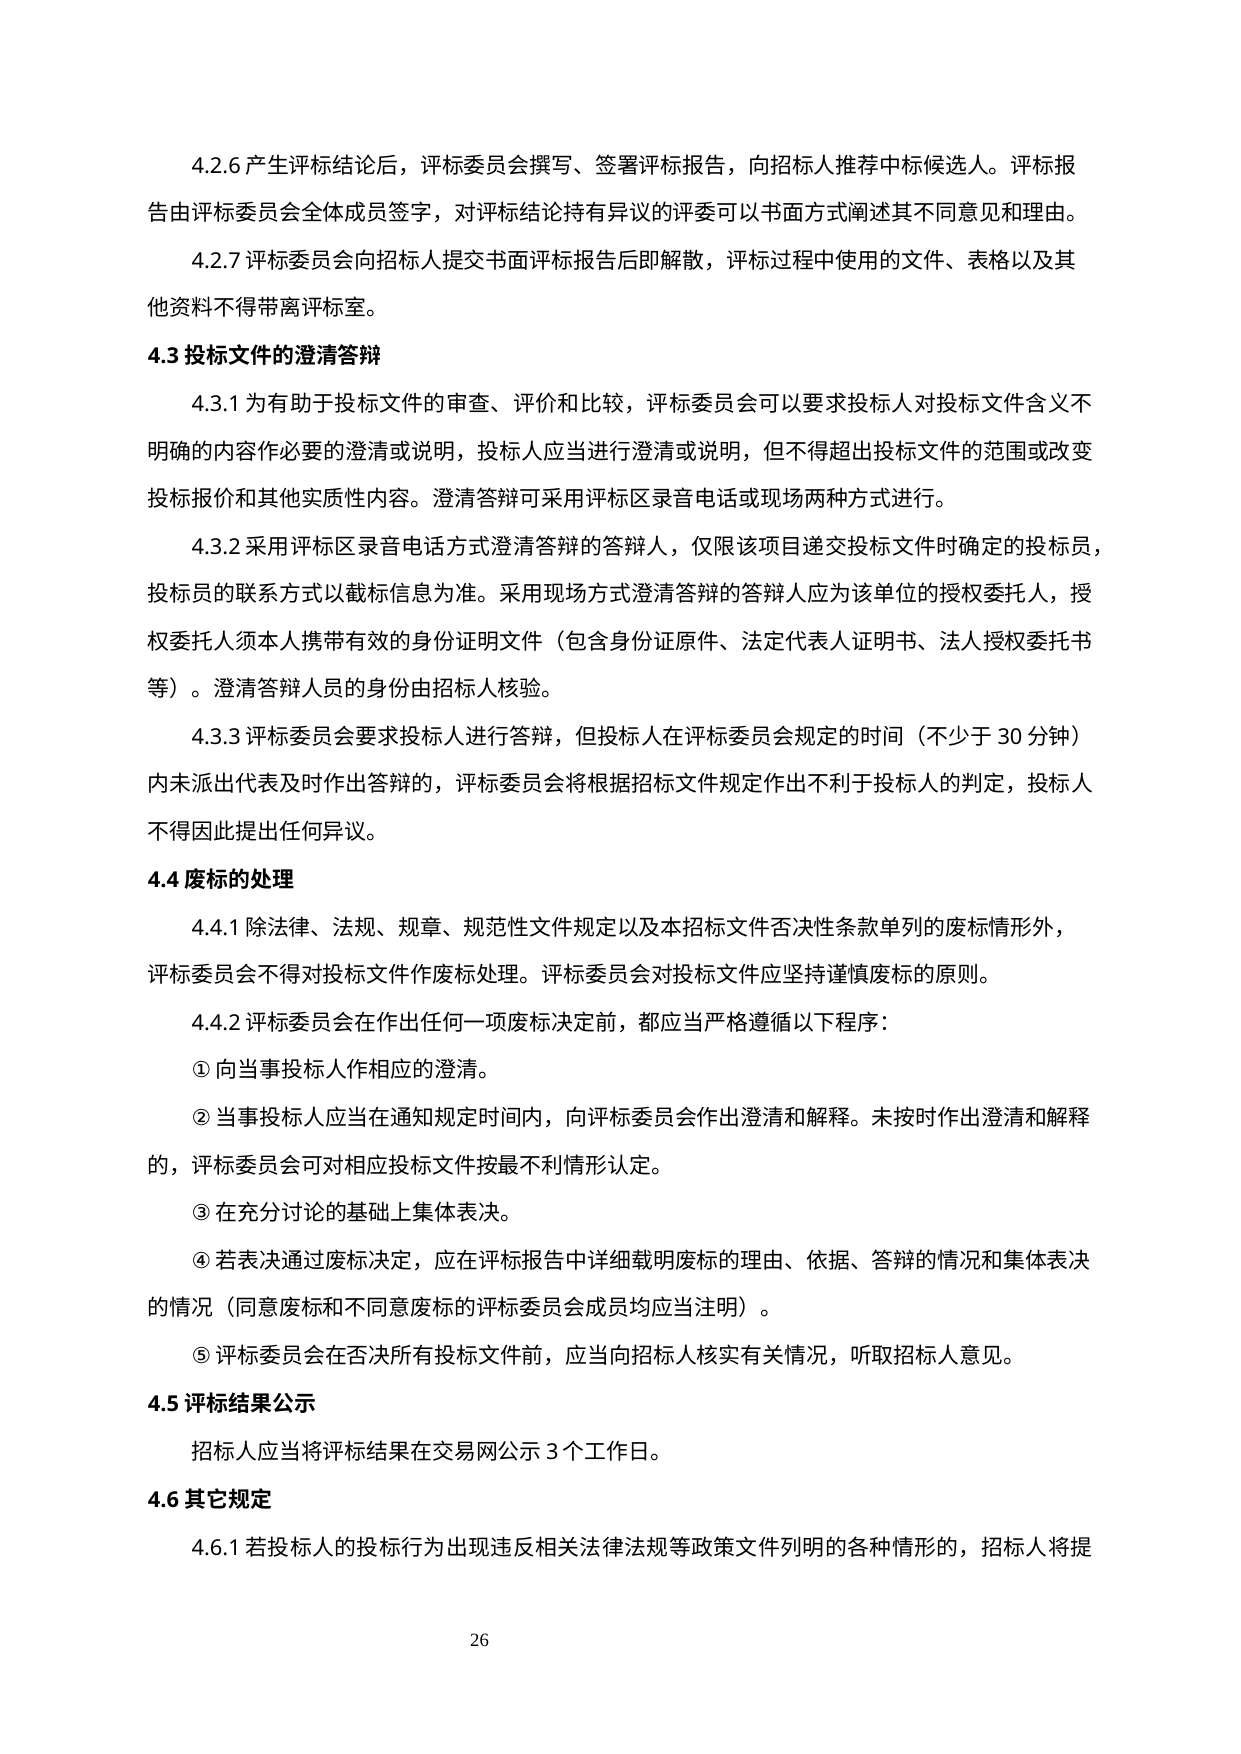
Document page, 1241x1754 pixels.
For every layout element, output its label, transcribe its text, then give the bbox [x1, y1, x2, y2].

text 4.3.3评标委员会要求投标人进行答辩，但投标人在评标委员会规定的时间（不少于30分钟）内未派出代表及时作出答辩的，评标委员会将根据招标文件规定作出不利于投标人的判定，投标人不得因此提出任何异议。 [148, 719, 1093, 846]
subtitle 4.3 投标文件的澄清答辩 [148, 338, 1093, 370]
text 4.4.2评标委员会在作出任何一项废标决定前，都应当严格遵循以下程序： [148, 1005, 1093, 1037]
subtitle 4.4 废标的处理 [148, 861, 1093, 894]
text 4.3.2采用评标区录音电话方式澄清答辩的答辩人，仅限该项目递交投标文件时确定的投标员，投标员的联系方式以截标信息为准。采用现场方式澄清答辩的答辩人应为该单位的授权委托人，授权委托人须本人携带有效的身份证明文件（包含身份证原件、法定代表人证明书、法人授权委托书等）。澄清答辩人员的身份由招标人核验。 [148, 529, 1093, 703]
text ④若表决通过废标决定，应在评标报告中详细载明废标的理由、依据、答辩的情况和集体表决的情况（同意废标和不同意废标的评标委员会成员均应当注明）。 [148, 1243, 1093, 1322]
text 4.3.1为有助于投标文件的审查、评价和比较，评标委员会可以要求投标人对投标文件含义不明确的内容作必要的澄清或说明，投标人应当进行澄清或说明，但不得超出投标文件的范围或改变投标报价和其他实质性内容。澄清答辩可采用评标区录音电话或现场两种方式进行。 [148, 386, 1093, 513]
text ③在充分讨论的基础上集体表决。 [148, 1195, 1093, 1227]
text 4.4.1除法律、法规、规章、规范性文件规定以及本招标文件否决性条款单列的废标情形外，评标委员会不得对投标文件作废标处理。评标委员会对投标文件应坚持谨慎废标的原则。 [148, 910, 1093, 989]
text 4.2.6产生评标结论后，评标委员会撰写、签署评标报告，向招标人推荐中标候选人。评标报告由评标委员会全体成员签字，对评标结论持有异议的评委可以书面方式阐述其不同意见和理由。 [148, 148, 1093, 227]
subtitle 4.6 其它规定 [148, 1481, 1093, 1514]
text ⑤评标委员会在否决所有投标文件前，应当向招标人核实有关情况，听取招标人意见。 [148, 1338, 1093, 1370]
text ①向当事投标人作相应的澄清。 [148, 1052, 1093, 1084]
text 招标人应当将评标结果在交易网公示3个工作日。 [148, 1434, 1093, 1466]
text ②当事投标人应当在通知规定时间内，向评标委员会作出澄清和解释。未按时作出澄清和解释的，评标委员会可对相应投标文件按最不利情形认定。 [148, 1100, 1093, 1179]
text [148, 1530, 1093, 1562]
text 4.2.7评标委员会向招标人提交书面评标报告后即解散，评标过程中使用的文件、表格以及其他资料不得带离评标室。 [148, 243, 1093, 322]
subtitle 4.5 评标结果公示 [148, 1386, 1093, 1418]
